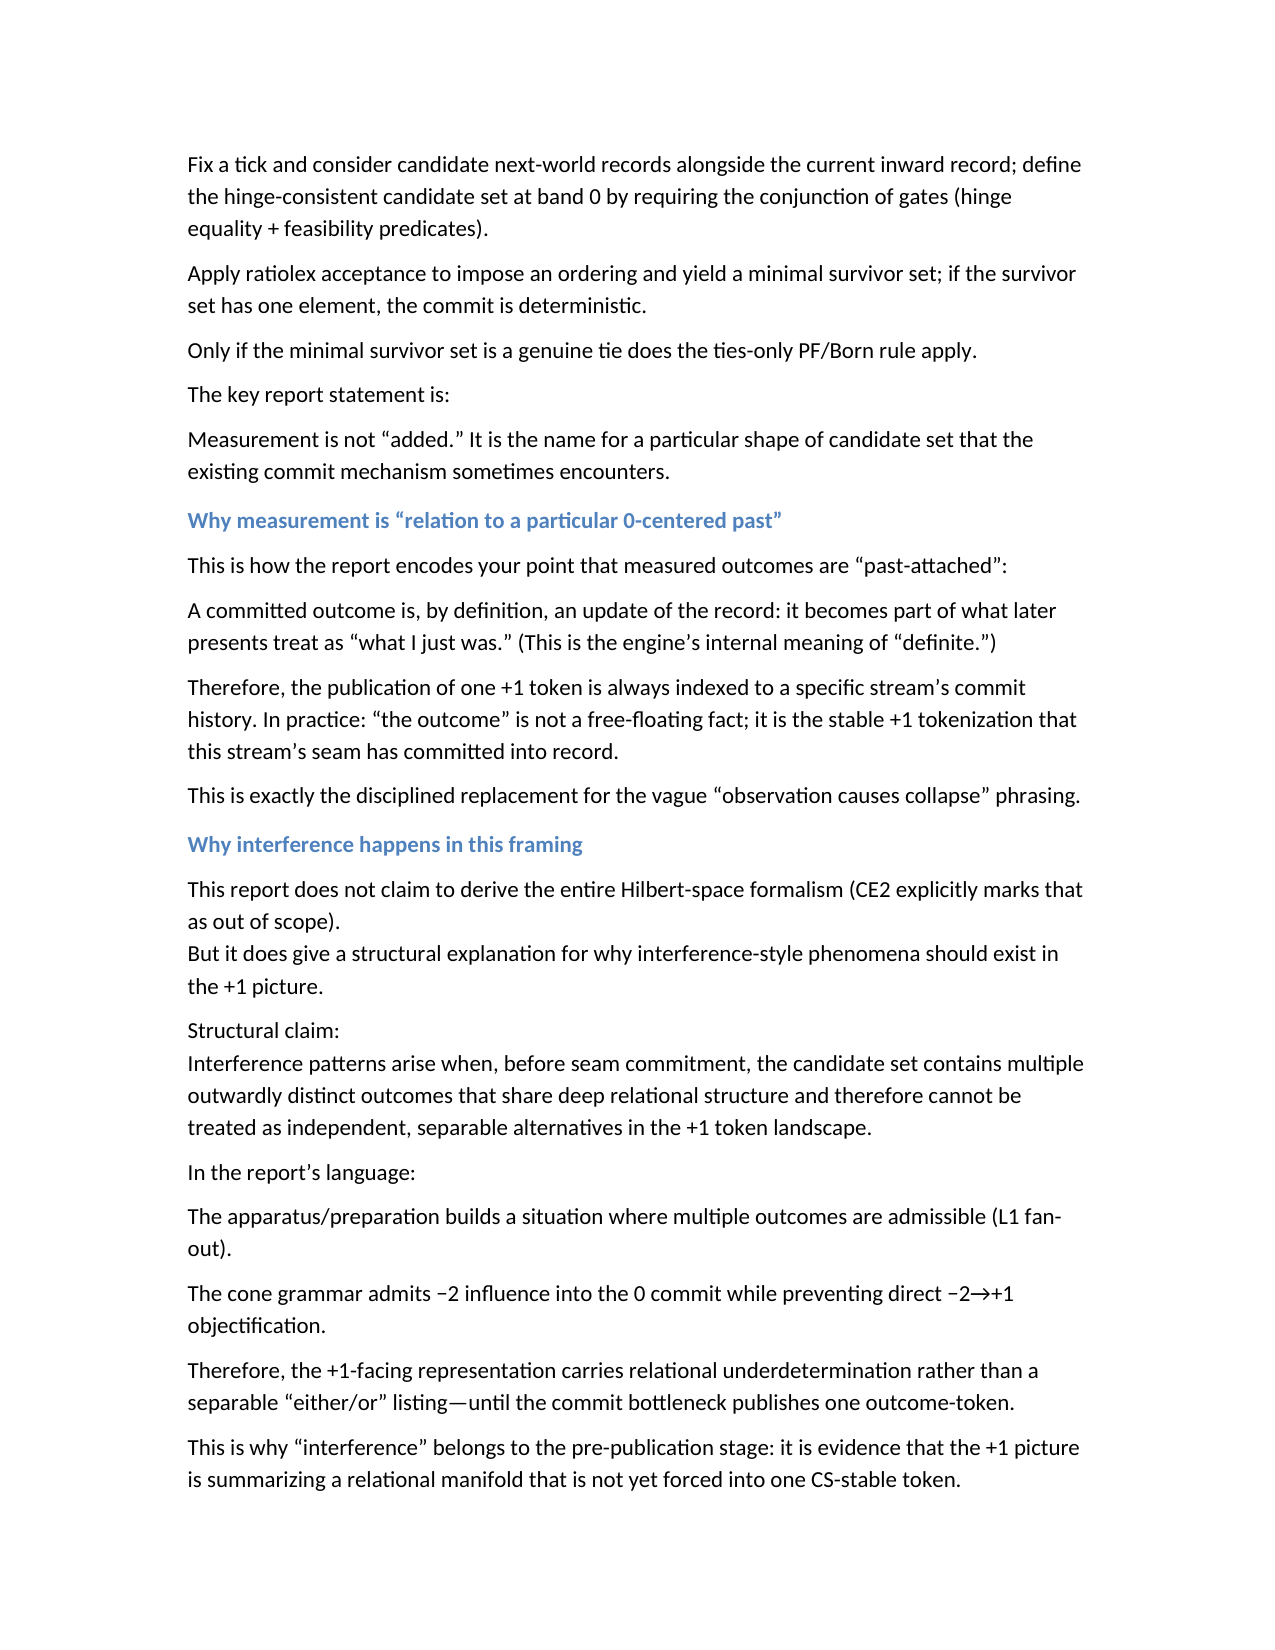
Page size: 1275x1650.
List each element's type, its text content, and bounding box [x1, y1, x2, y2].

text This is why “interference” belongs to the pre-publication stage: it is evidence that the +1 picture is summarizing a relational manifold that is not yet forced into one CS-stable token. [187, 1433, 1087, 1493]
text Structural claim: Interference patterns arise when, before seam commitment, the candidate set contains multiple outwardly distinct outcomes that share deep relational structure and therefore cannot be treated as independent, separable alternatives in the +1 token landscape. [187, 1016, 1087, 1141]
text The apparatus/preparation builds a situation where multiple outcomes are admissible (L1 fan-out). [187, 1202, 1087, 1263]
text In the report’s language: [187, 1158, 1087, 1186]
text Therefore, the +1-facing representation carries relational underdetermination rather than a separable “either/or” listing—until the commit bottleneck publishes one outcome-token. [187, 1356, 1087, 1416]
text A committed outcome is, by definition, an update of the record: it becomes part of what later presents treat as “what I just was.” (This is the engine’s internal meaning of “definite.”) [187, 596, 1087, 656]
text The cone grammar admits −2 influence into the 0 commit while preventing direct −2→+1 objectification. [187, 1279, 1087, 1339]
text Measurement is not “added.” It is the name for a particular shape of candidate set that the existing commit mechanism sometimes encounters. [187, 425, 1087, 486]
subtitle Why measurement is “relation to a particular 0-centered past” [187, 506, 1087, 534]
text Therefore, the publication of one +1 token is always indexed to a specific stream’s commit history. In practice: “the outcome” is not a free-floating fact; it is the stable +1 tokenization that this stream’s seam has committed into record. [187, 673, 1087, 765]
subtitle Why interference happens in this framing [187, 831, 1087, 858]
text Apply ratiolex acceptance to impose an ordering and yield a minimal survivor set; if the survivor set has one element, the commit is deterministic. [187, 259, 1087, 319]
text Only if the minimal survivor set is a genuine tie does the ties-only PF/Born rule apply. [187, 336, 1087, 364]
text This report does not claim to derive the entire Hilbert-space formalism (CE2 explicitly marks that as out of scope). But it does give a structural explanation for why interference-style phenomena should exist in the +1 picture. [187, 875, 1087, 1000]
text This is how the report encodes your point that measured outcomes are “past-attached”: [187, 551, 1087, 579]
text Fix a tick and consider candidate next-world records alongside the current inward record; define the hinge-consistent candidate set at band 0 by requiring the conjunction of gates (hinge equality + feasibility predicates). [187, 150, 1087, 242]
text The key report statement is: [187, 381, 1087, 409]
text This is exactly the disciplined replacement for the vague “observation causes collapse” phrasing. [187, 782, 1087, 810]
